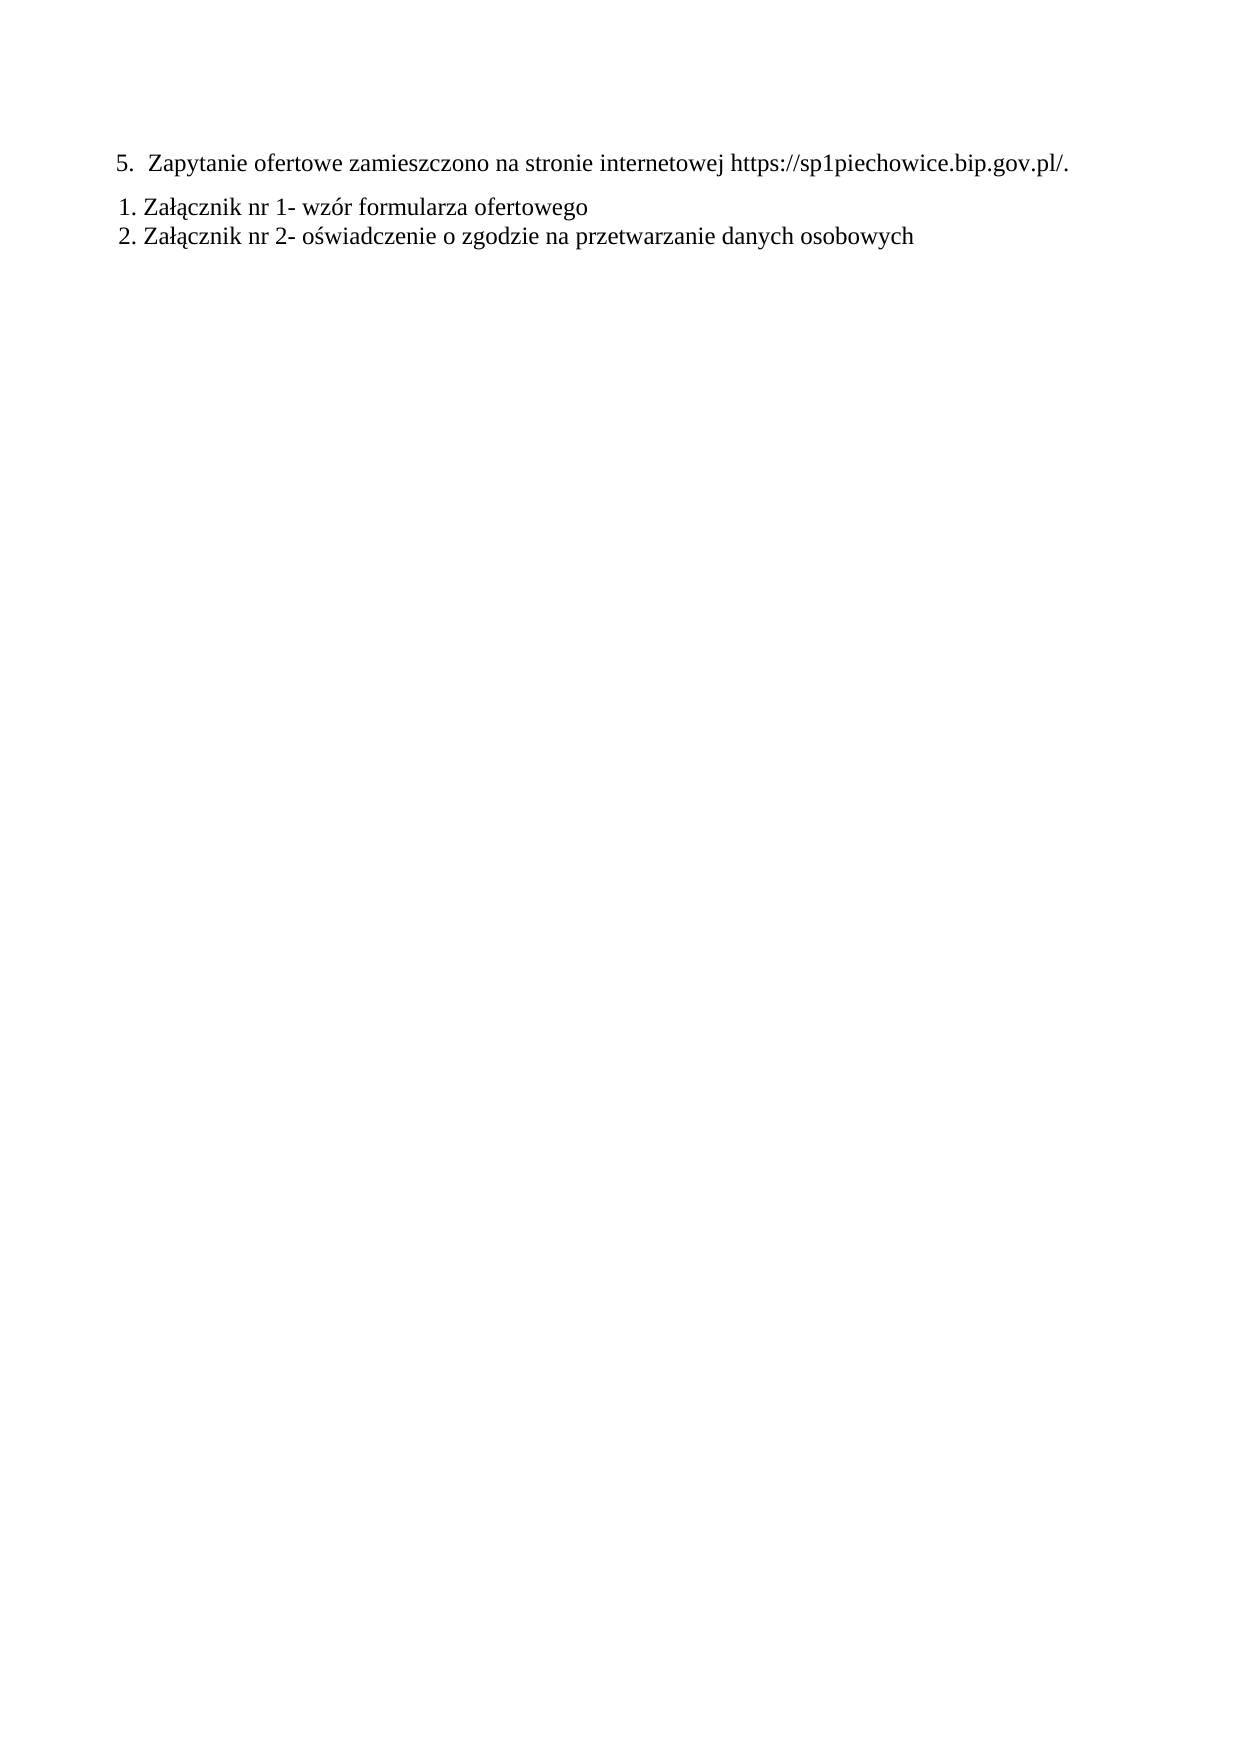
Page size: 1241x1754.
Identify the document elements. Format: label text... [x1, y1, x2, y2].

text 1. Załącznik nr 1- wzór formularza ofertowego [118, 192, 1137, 221]
list Zapytanie ofertowe zamieszczono na stronie internetowej https://sp1piechowice.bip.gov.pl/. [125, 148, 1137, 176]
text 2. Załącznik nr 2- oświadczenie o zgodzie na przetwarzanie danych osobowych [118, 221, 1137, 277]
